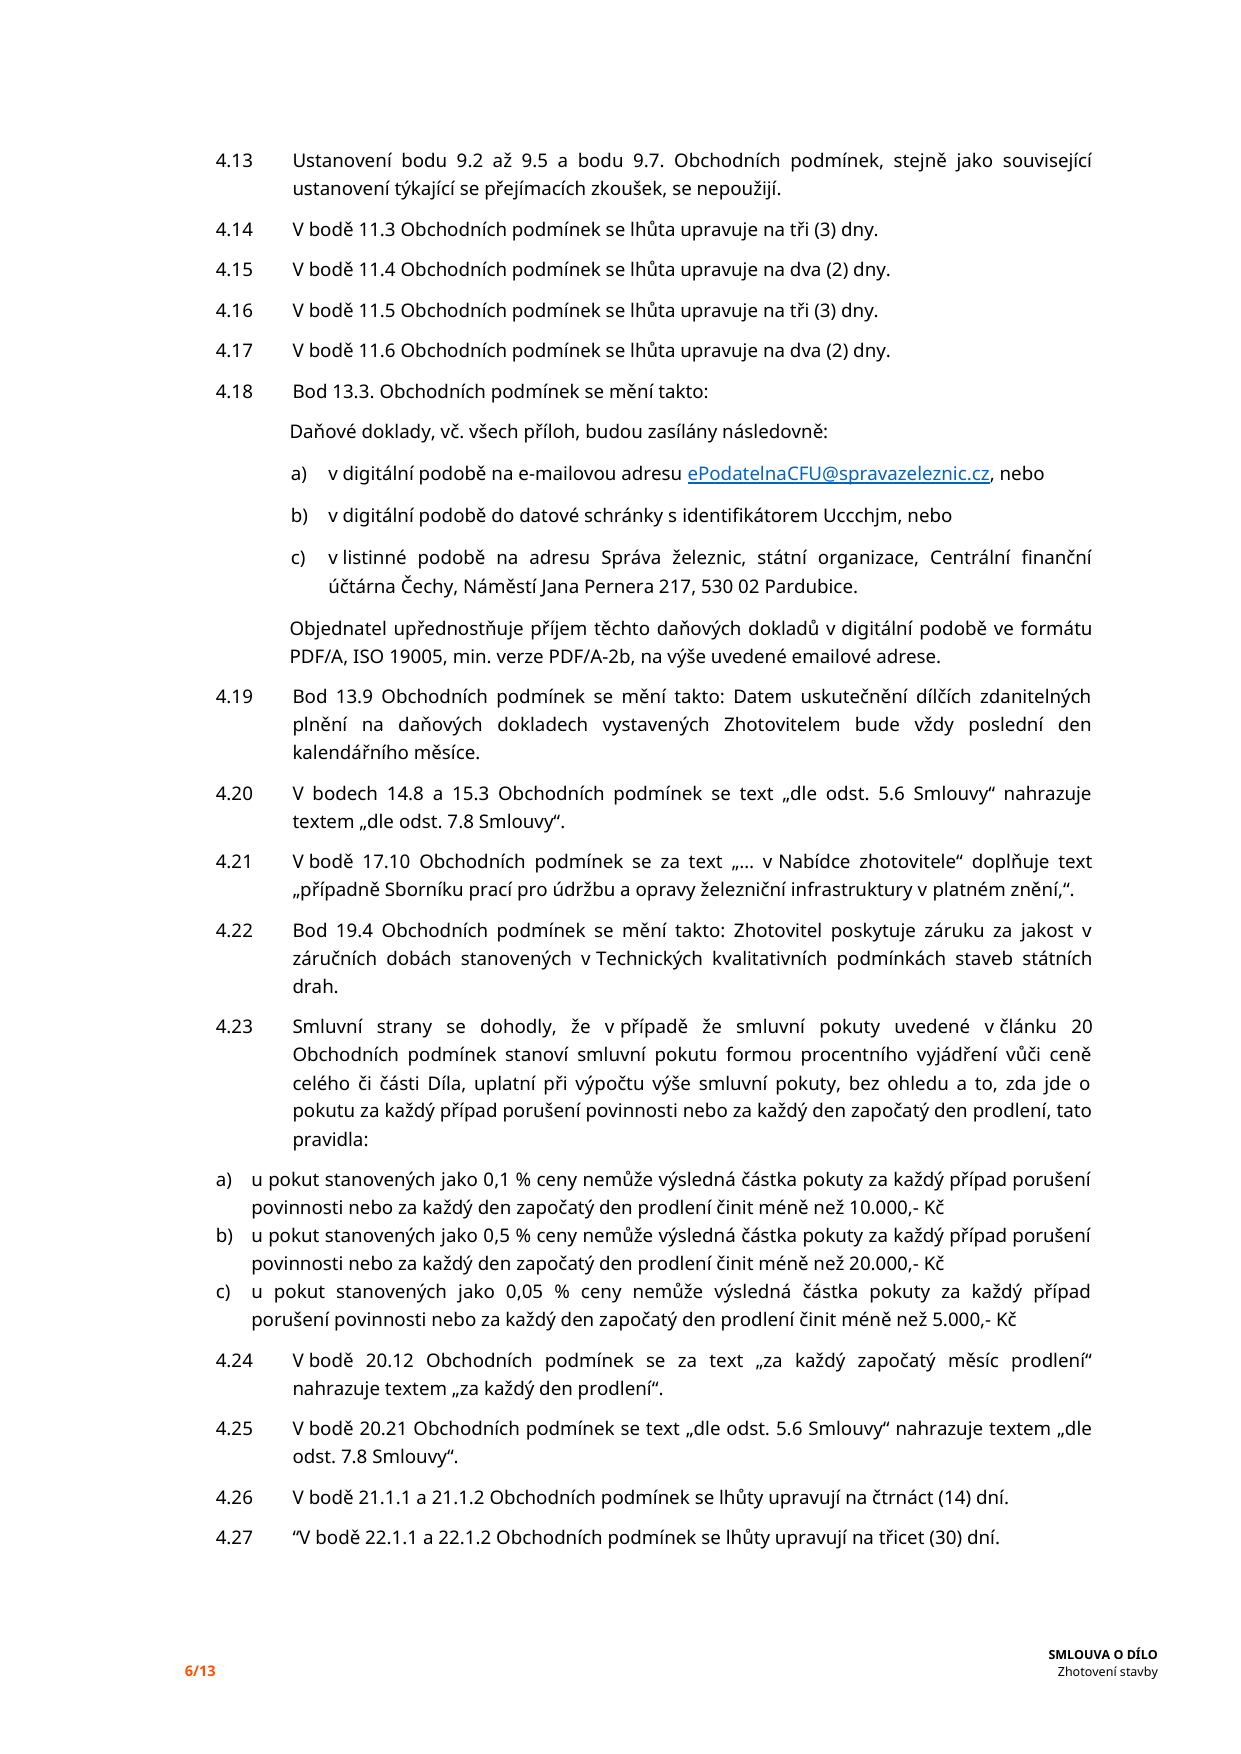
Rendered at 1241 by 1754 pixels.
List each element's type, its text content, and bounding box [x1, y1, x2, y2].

text Bod 13.9 Obchodních podmínek se mění takto: Datem uskutečnění dílčích zdanitelných plnění na daňových dokladech vystavených Zhotovitelem bude vždy poslední den kalendářního měsíce. [216, 683, 1093, 765]
text V bodě 11.3 Obchodních podmínek se lhůta upravuje na tři (3) dny. [216, 216, 1093, 242]
text V bodě 21.1.1 a 21.1.2 Obchodních podmínek se lhůty upravují na čtrnáct (14) dní. [216, 1484, 1093, 1509]
text “V bodě 22.1.1 a 22.1.2 Obchodních podmínek se lhůty upravují na třicet (30) dní. [216, 1524, 1093, 1550]
text V bodě 17.10 Obchodních podmínek se za text „… v Nabídce zhotovitele“ doplňuje text „případně Sborníku prací pro údržbu a opravy železniční infrastruktury v platném znění,“. [216, 849, 1093, 902]
text V bodě 20.12 Obchodních podmínek se za text „za každý započatý měsíc prodlení“ nahrazuje textem „za každý den prodlení“. [216, 1347, 1093, 1401]
list v digitální podobě na e-mailovou adresu ePodatelnaCFU@spravazeleznic.cz, nebo [291, 460, 1093, 486]
list u pokut stanovených jako 0,5 % ceny nemůže výsledná částka pokuty za každý případ porušení povinnosti nebo za každý den započatý den prodlení činit méně než 20.000,- Kč [216, 1222, 1093, 1276]
list u pokut stanovených jako 0,05 % ceny nemůže výsledná částka pokuty za každý případ porušení povinnosti nebo za každý den započatý den prodlení činit méně než 5.000,- Kč [216, 1278, 1093, 1332]
text V bodě 11.4 Obchodních podmínek se lhůta upravuje na dva (2) dny. [216, 257, 1093, 282]
text Ustanovení bodu 9.2 až 9.5 a bodu 9.7. Obchodních podmínek, stejně jako související ustanovení týkající se přejímacích zkoušek, se nepoužijí. [216, 147, 1093, 201]
text Objednatel upřednostňuje příjem těchto daňových dokladů v digitální podobě ve formátu PDF/A, ISO 19005, min. verze PDF/A-2b, na výše uvedené emailové adrese. [289, 615, 1093, 668]
text Bod 13.3. Obchodních podmínek se mění takto: [216, 378, 1093, 404]
text V bodě 11.5 Obchodních podmínek se lhůta upravuje na tři (3) dny. [216, 297, 1093, 323]
list u pokut stanovených jako 0,1 % ceny nemůže výsledná částka pokuty za každý případ porušení povinnosti nebo za každý den započatý den prodlení činit méně než 10.000,- Kč [216, 1166, 1093, 1220]
text V bodě 11.6 Obchodních podmínek se lhůta upravuje na dva (2) dny. [216, 338, 1093, 363]
text V bodech 14.8 a 15.3 Obchodních podmínek se text „dle odst. 5.6 Smlouvy“ nahrazuje textem „dle odst. 7.8 Smlouvy“. [216, 780, 1093, 834]
text Smluvní strany se dohodly, že v případě že smluvní pokuty uvedené v článku 20 Obchodních podmínek stanoví smluvní pokutu formou procentního vyjádření vůči ceně celého či části Díla, uplatní při výpočtu výše smluvní pokuty, bez ohledu a to, zda jde o pokutu za každý případ porušení povinnosti nebo za každý den započatý den prodlení, tato pravidla: [216, 1014, 1093, 1151]
text V bodě 20.21 Obchodních podmínek se text „dle odst. 5.6 Smlouvy“ nahrazuje textem „dle odst. 7.8 Smlouvy“. [216, 1416, 1093, 1469]
text Daňové doklady, vč. všech příloh, budou zasílány následovně: [216, 419, 1093, 444]
list v digitální podobě do datové schránky s identifikátorem Uccchjm, nebo [291, 502, 1093, 528]
text Bod 19.4 Obchodních podmínek se mění takto: Zhotovitel poskytuje záruku za jakost v záručních dobách stanovených v Technických kvalitativních podmínkách staveb státních drah. [216, 917, 1093, 999]
list v listinné podobě na adresu Správa železnic, státní organizace, Centrální finanční účtárna Čechy, Náměstí Jana Pernera 217, 530 02 Pardubice. [291, 544, 1093, 599]
